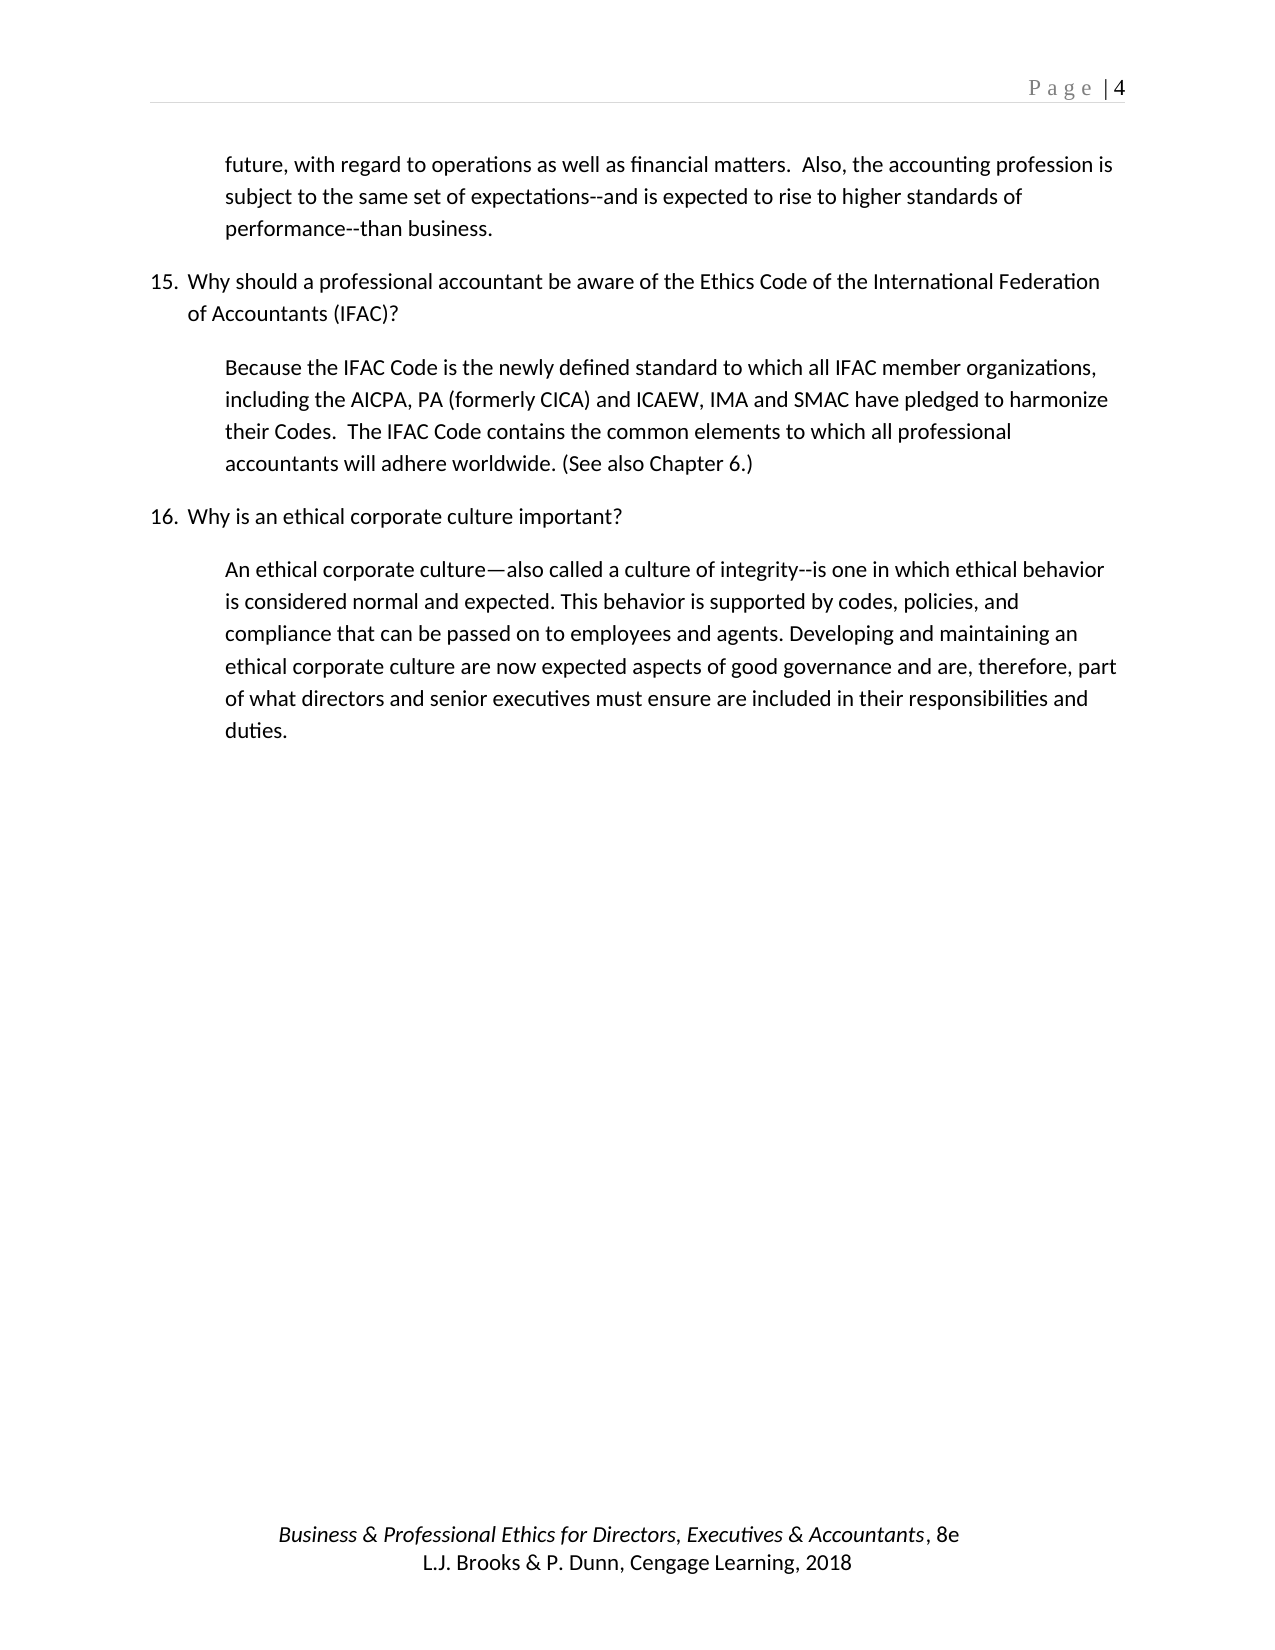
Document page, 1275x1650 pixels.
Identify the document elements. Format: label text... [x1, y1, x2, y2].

text Because the IFAC Code is the newly defined standard to which all IFAC member organizations, including the AICPA, PA (formerly CICA) and ICAEW, IMA and SMAC have pledged to harmonize their Codes. The IFAC Code contains the common elements to which all professional accountants will adhere worldwide. (See also Chapter 6.) [225, 353, 1125, 477]
list Why is an ethical corporate culture important? [150, 502, 1125, 530]
list Why should a professional accountant be aware of the Ethics Code of the International Federation of Accountants (IFAC)? [150, 267, 1125, 328]
text An ethical corporate culture—also called a culture of integrity--is one in which ethical behavior is considered normal and expected. This behavior is supported by codes, policies, and compliance that can be passed on to employees and agents. Developing and maintaining an ethical corporate culture are now expected aspects of good governance and are, therefore, part of what directors and senior executives must ensure are included in their responsibilities and duties. [225, 555, 1125, 744]
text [225, 150, 1125, 242]
